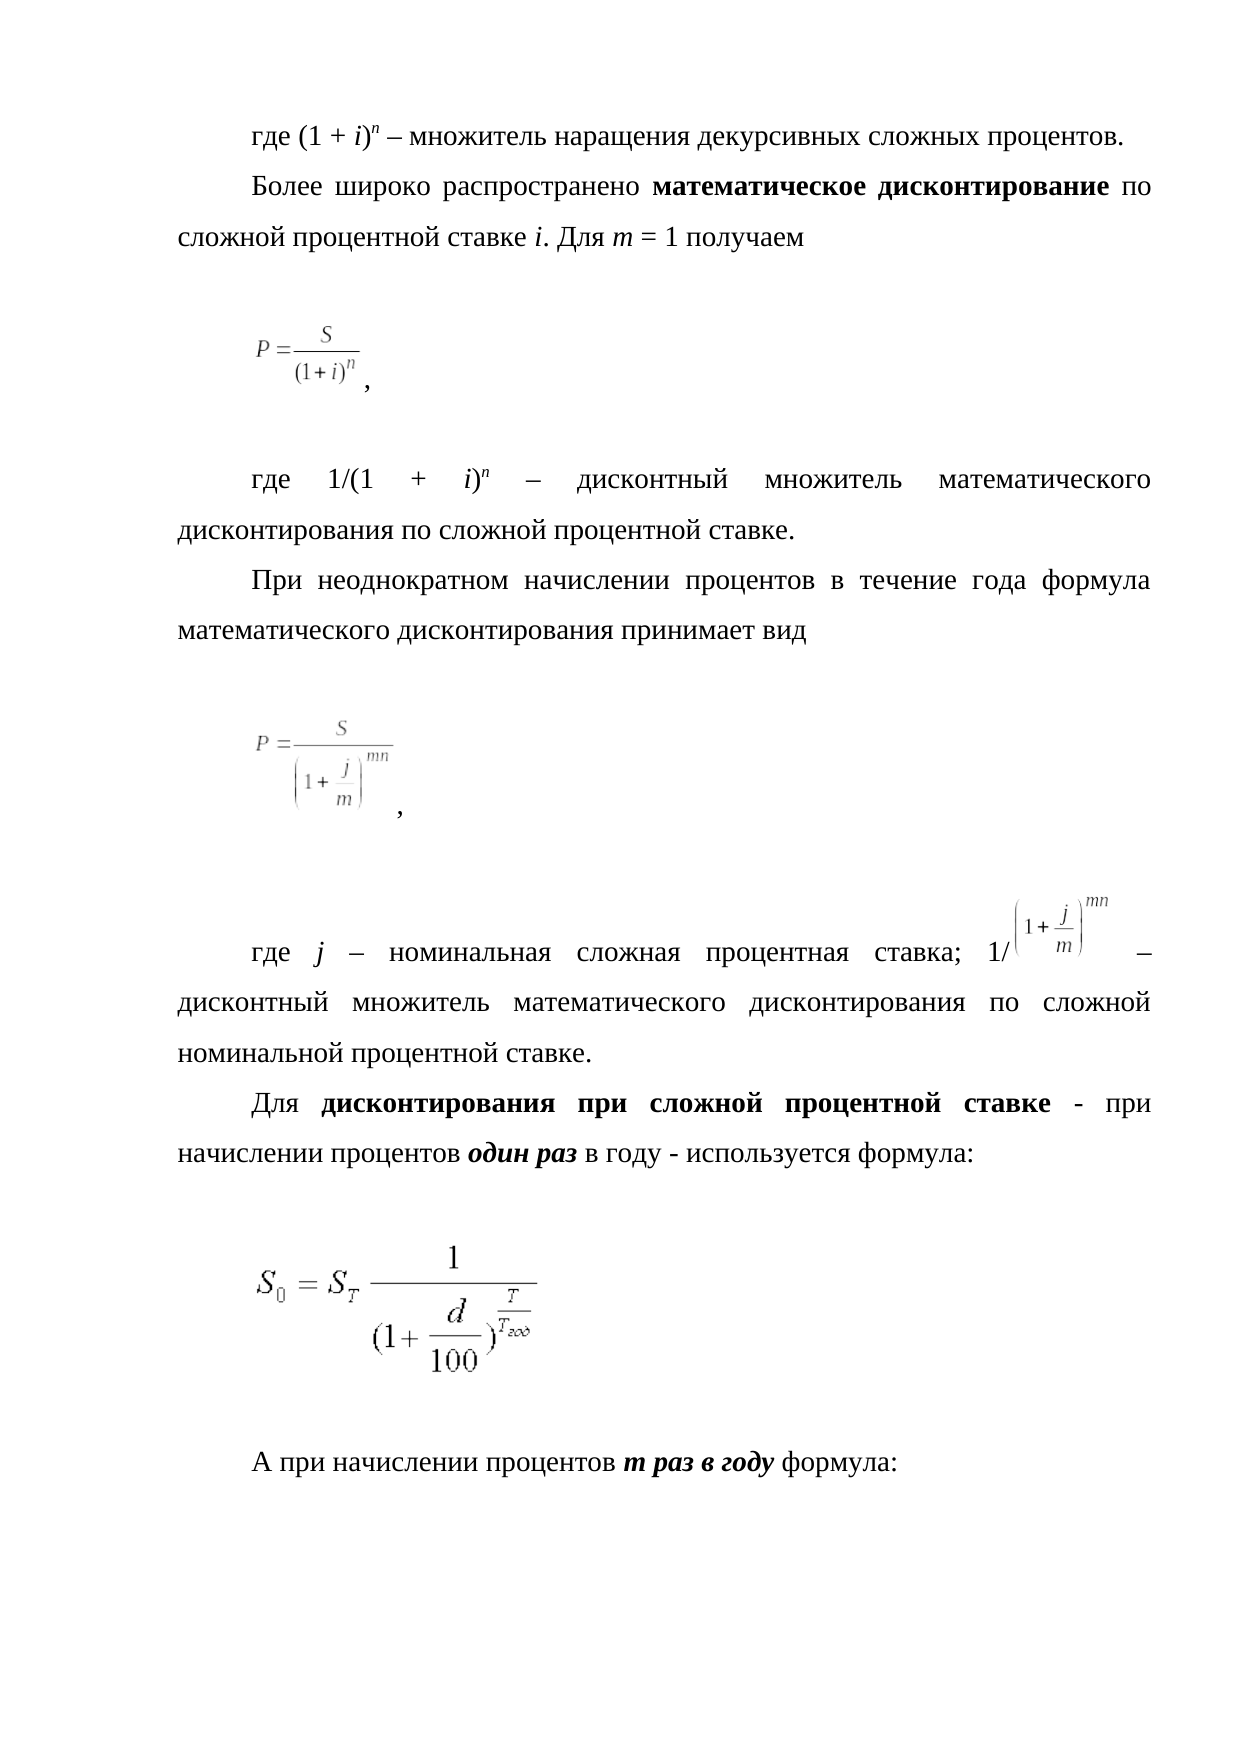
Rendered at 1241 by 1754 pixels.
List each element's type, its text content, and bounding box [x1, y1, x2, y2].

picture [251, 1235, 544, 1380]
text Для дисконтирования при сложной процентной ставке - при начислении процентов один раз в году - используется формула: [177, 1085, 1152, 1169]
text Более широко распространено математическое дисконтирование по сложной процентной ставке i. Для m = 1 получаем [177, 168, 1152, 252]
text где 1/(1 + i)n – дисконтный множитель математического дисконтирования по сложной процентной ставке. [177, 461, 1152, 545]
text , [177, 713, 1152, 821]
text При неоднократном начислении процентов в течение года формула математического дисконтирования принимает вид [177, 562, 1152, 646]
text где j – номинальная сложная процентная ставка; 1/ – дисконтный множитель математического дисконтирования по сложной номинальной процентной ставке. [177, 888, 1152, 1068]
text А при начислении процентов m раз в году формула: [177, 1444, 1152, 1478]
text где (1 + i)n – множитель наращения декурсивных сложных процентов. [177, 118, 1152, 152]
text , [177, 319, 1152, 394]
